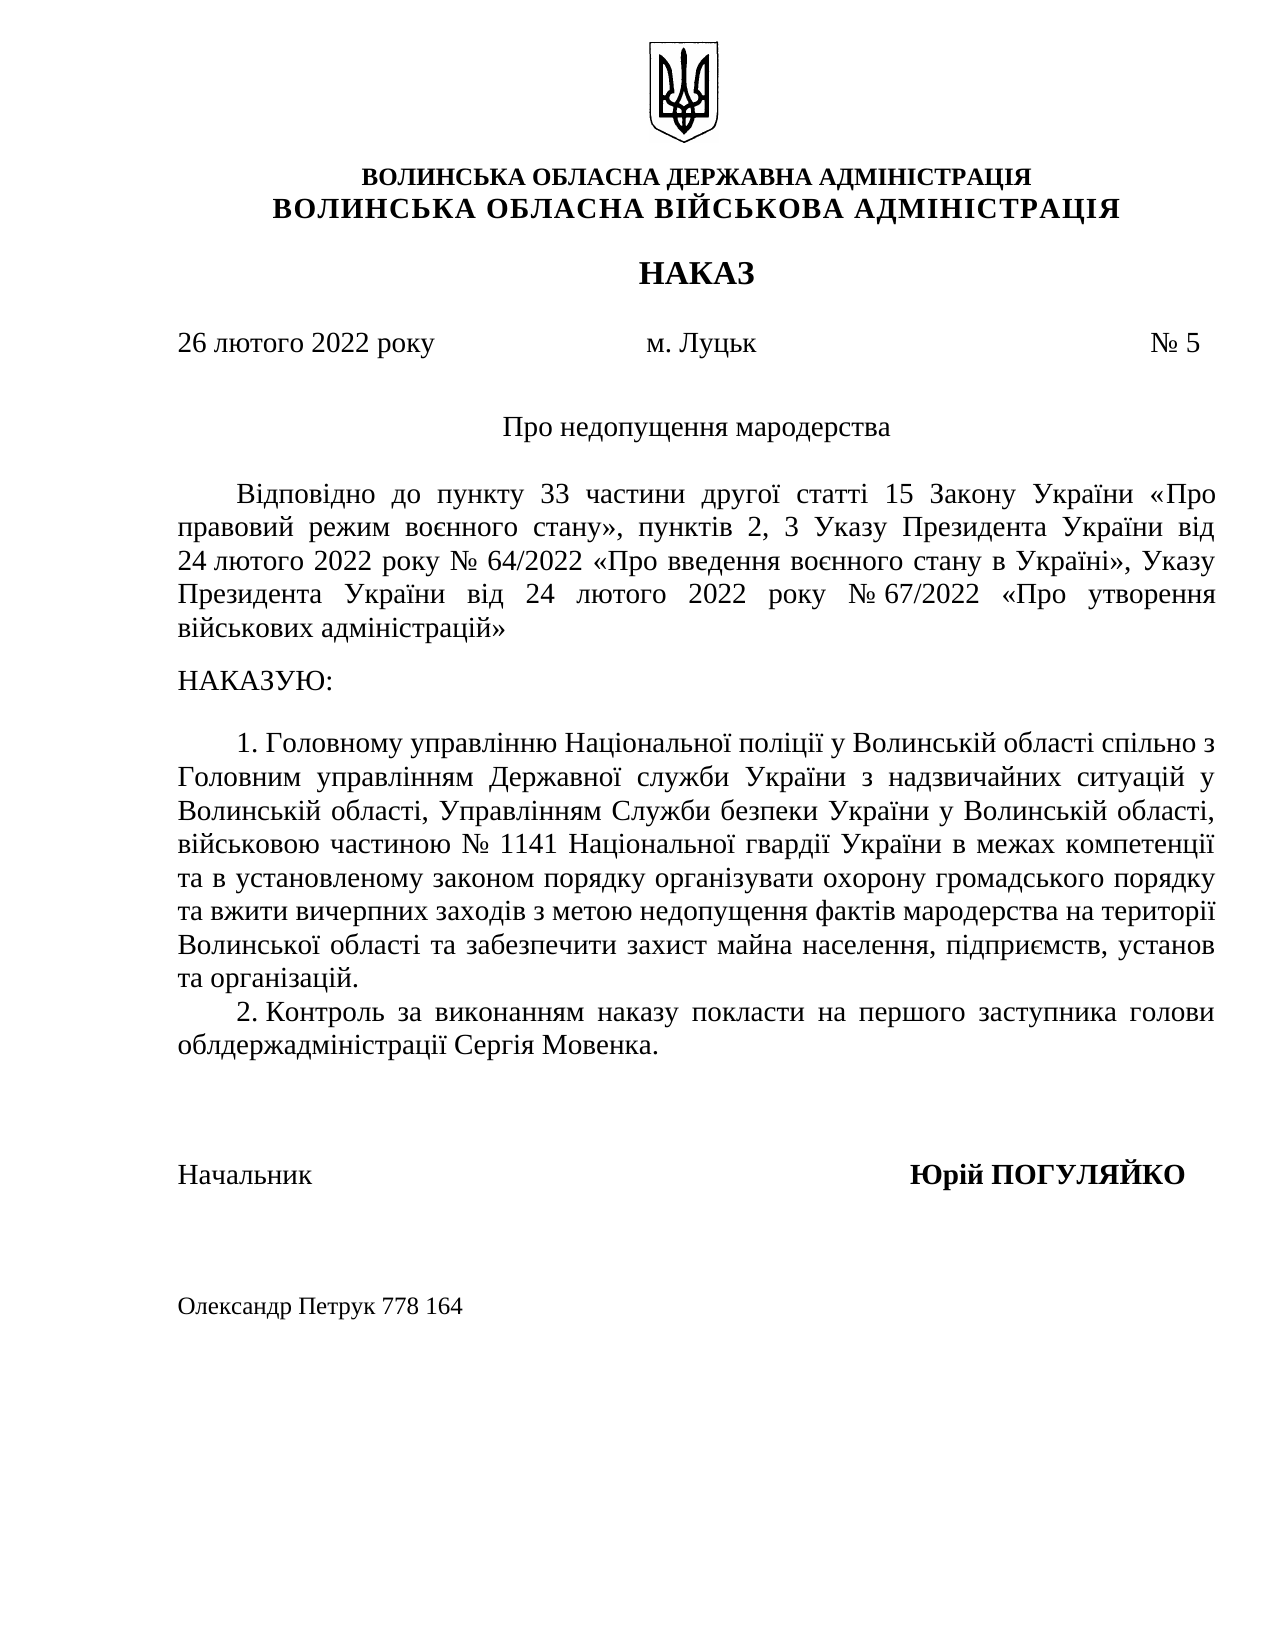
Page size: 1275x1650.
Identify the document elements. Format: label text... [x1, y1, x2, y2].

text Олександр Петрук 778 164 [177, 1291, 1216, 1320]
text НАКАЗ [177, 253, 1216, 292]
text Начальник Юрій ПОГУЛЯЙКО [177, 1157, 1216, 1191]
text НАКАЗУЮ: [177, 663, 1216, 696]
text ВОЛИНСЬКА ОБЛАСНА ВІЙСЬКОВА АДМІНІСТРАЦІЯ [177, 191, 1216, 224]
text 26 лютого 2022 року м. Луцьк № 5 [177, 325, 1216, 359]
picture [649, 41, 719, 143]
list 2. Контроль за виконанням наказу покласти на першого заступника голови облдержадміністрації Сергія Мовенка. [177, 994, 1216, 1061]
list ВОЛИНСЬКА ОБЛАСНА ДЕРЖАВНА АДМІНІСТРАЦІЯ [177, 162, 1216, 191]
list 1. Головному управлінню Національної поліції у Волинській області спільно з Головним управлінням Державної служби України з надзвичайних ситуацій у Волинській області, Управлінням Служби безпеки України у Волинській області, військовою частиною № 1141 Національної гвардії України в межах компетенції та в установленому законом порядку організувати охорону громадського порядку та вжити вичерпних заходів з метою недопущення фактів мародерства на території Волинської області та забезпечити захист майна населення, підприємств, установ та організацій. [177, 726, 1216, 994]
text Про недопущення мародерства [177, 409, 1216, 442]
text Відповідно до пункту 33 частини другої статті 15 Закону України «Про правовий режим воєнного стану», пунктів 2, 3 Указу Президента України від 24 лютого 2022 року № 64/2022 «Про введення воєнного стану в Україні», Указу Президента України від 24 лютого 2022 року № 67/2022 «Про утворення військових адміністрацій» [177, 476, 1216, 644]
